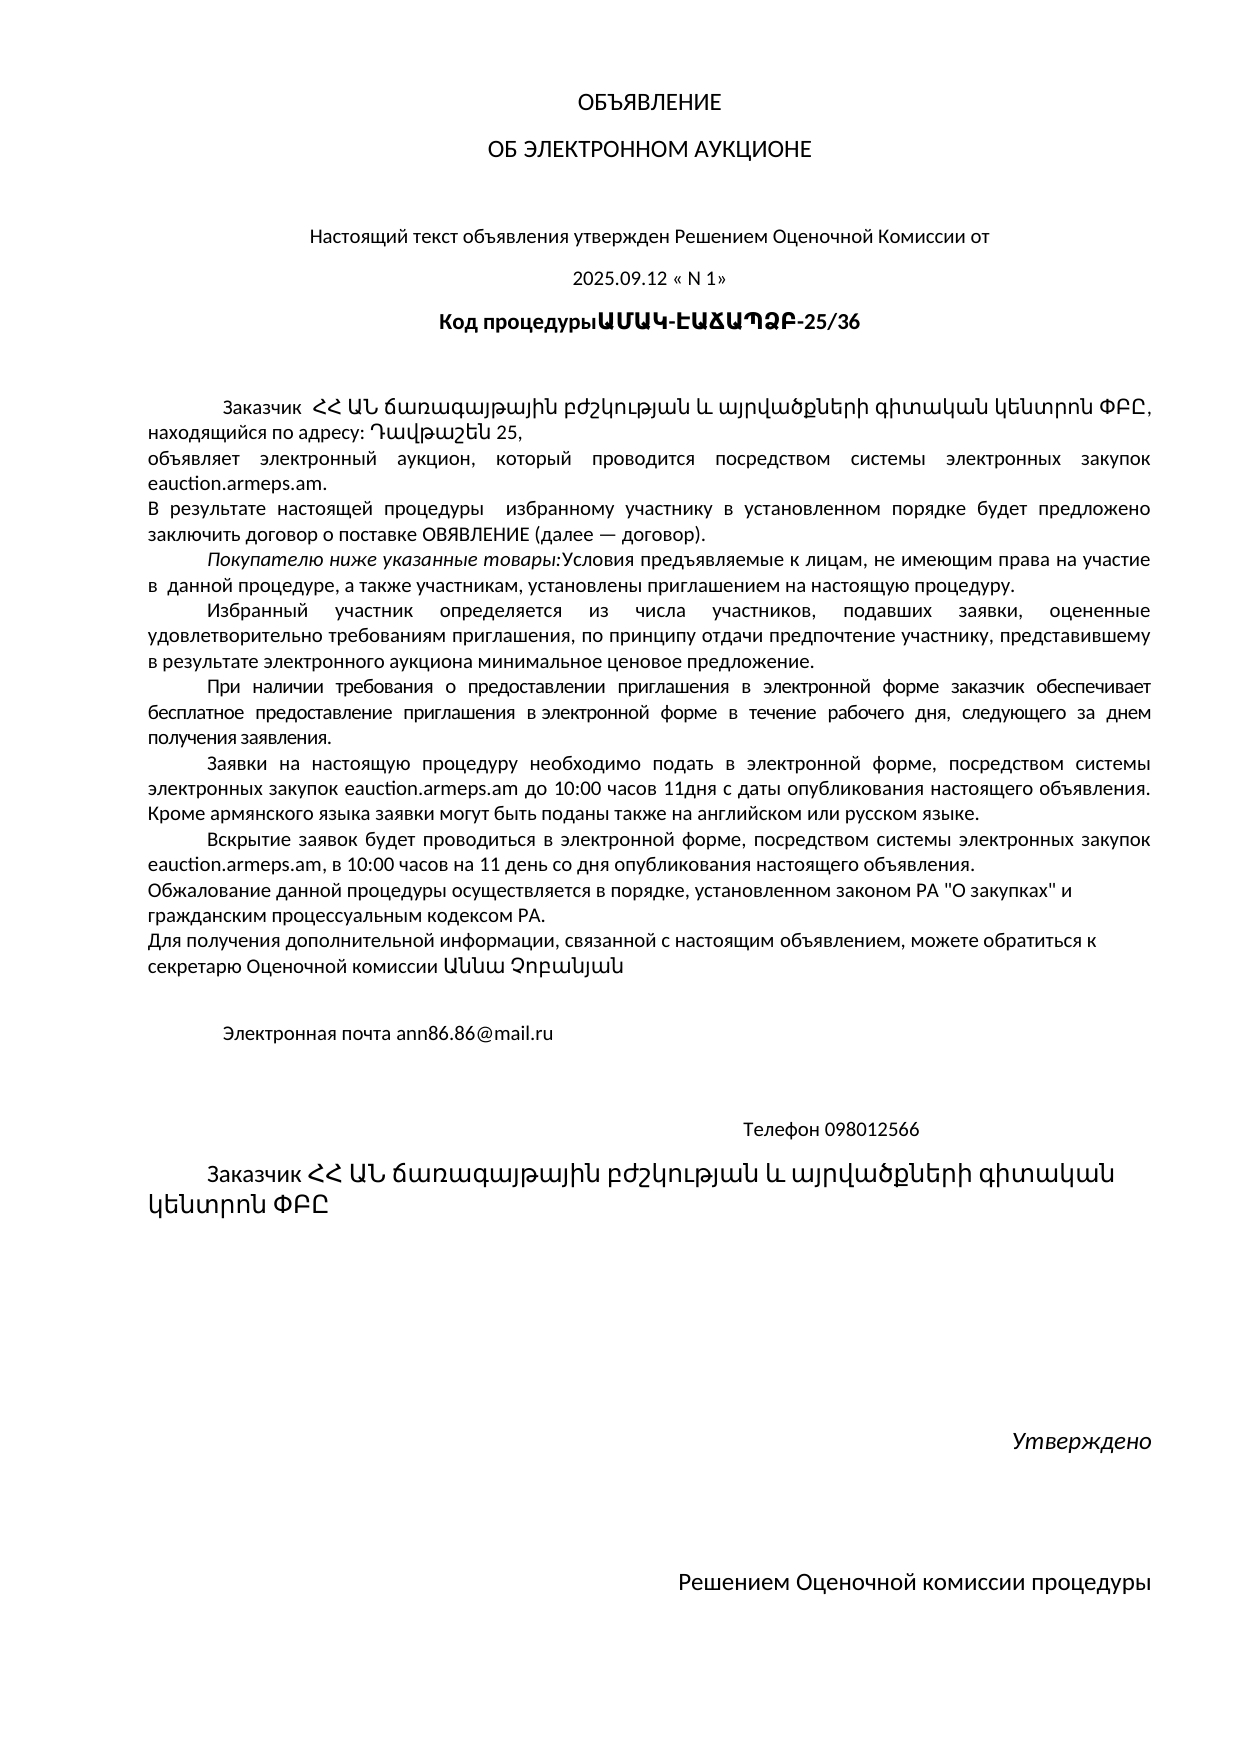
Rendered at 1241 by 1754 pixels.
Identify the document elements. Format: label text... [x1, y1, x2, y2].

text Телефон 098012566 [325, 1063, 1152, 1142]
text Покупателю ниже указанные товары:Условия предъявляемые к лицам, не имеющим права на участие в данной процедуре, а также участникам, установлены приглашением на настоящую процедуру. [148, 546, 1152, 597]
text Заказчик ՀՀ ԱՆ ճառագայթային բժշկության և այրվածքների գիտական կենտրոն ՓԲԸ [148, 1158, 1152, 1219]
text Электронная почта ann86.86@mail.ru [148, 1021, 1152, 1046]
text Код процедурыԱՄԱԿ-ԷԱՃԱՊՁԲ-25/36 [148, 307, 1152, 335]
text Избранный участник определяется из числа участников, подавших заявки, оцененные удовлетворительно требованиям приглашения, по принципу отдачи предпочтение участнику, представившему в результате электронного аукциона минимальное ценовое предложение. [148, 597, 1152, 673]
text Вскрытие заявок будет проводиться в электронной форме, посредством системы электронных закупок eauction.armeps.am, в 10:00 часов на 11 день со дня опубликования настоящего объявления. [148, 826, 1152, 877]
text Утверждено [148, 1425, 1152, 1456]
text В результате настоящей процедуры избранному участнику в установленном порядке будет предложено заключить договор о поставке ОВЯВЛЕНИЕ (далее — договор). [148, 496, 1152, 546]
text Заказчик ՀՀ ԱՆ ճառագայթային բժշկության և այրվածքների գիտական կենտրոն ՓԲԸ, находящийся по адресу: Դավթաշեն 25, [148, 394, 1152, 445]
text ОБ ЭЛЕКТРОННОМ АУКЦИОНЕ [148, 134, 1152, 164]
text Решением Оценочной комиссии процедуры [148, 1567, 1152, 1597]
text объявляет электронный аукцион, который проводится посредством системы электронных закупок eauction.armeps.am. [148, 445, 1152, 496]
text Для получения дополнительной информации, связанной с настоящим объявлением, можете обратиться к секретарю Оценочной комиссии Աննա Չոբանյան [148, 928, 1152, 978]
text Заявки на настоящую процедуру необходимо подать в электронной форме, посредством системы электронных закупок eauction.armeps.am до 10:00 часов 11дня с даты опубликования настоящего объявления. Кроме армянского языка заявки могут быть поданы также на английском или русском языке. [148, 750, 1152, 826]
text Обжалование данной процедуры осуществляется в порядке, установленном законом РА "О закупках" и гражданским процессуальным кодексом РА. [148, 877, 1152, 928]
text При наличии требования о предоставлении приглашения в электронной форме заказчик обеспечивает бесплатное предоставление приглашения в электронной форме в течение рабочего дня, следующего за днем получения заявления. [148, 673, 1152, 750]
text ОБЪЯВЛЕНИЕ [148, 86, 1152, 117]
text 2025.09.12 « N 1» [148, 265, 1152, 290]
text Настоящий текст объявления утвержден Решением Оценочной Комиссии от [148, 223, 1152, 248]
